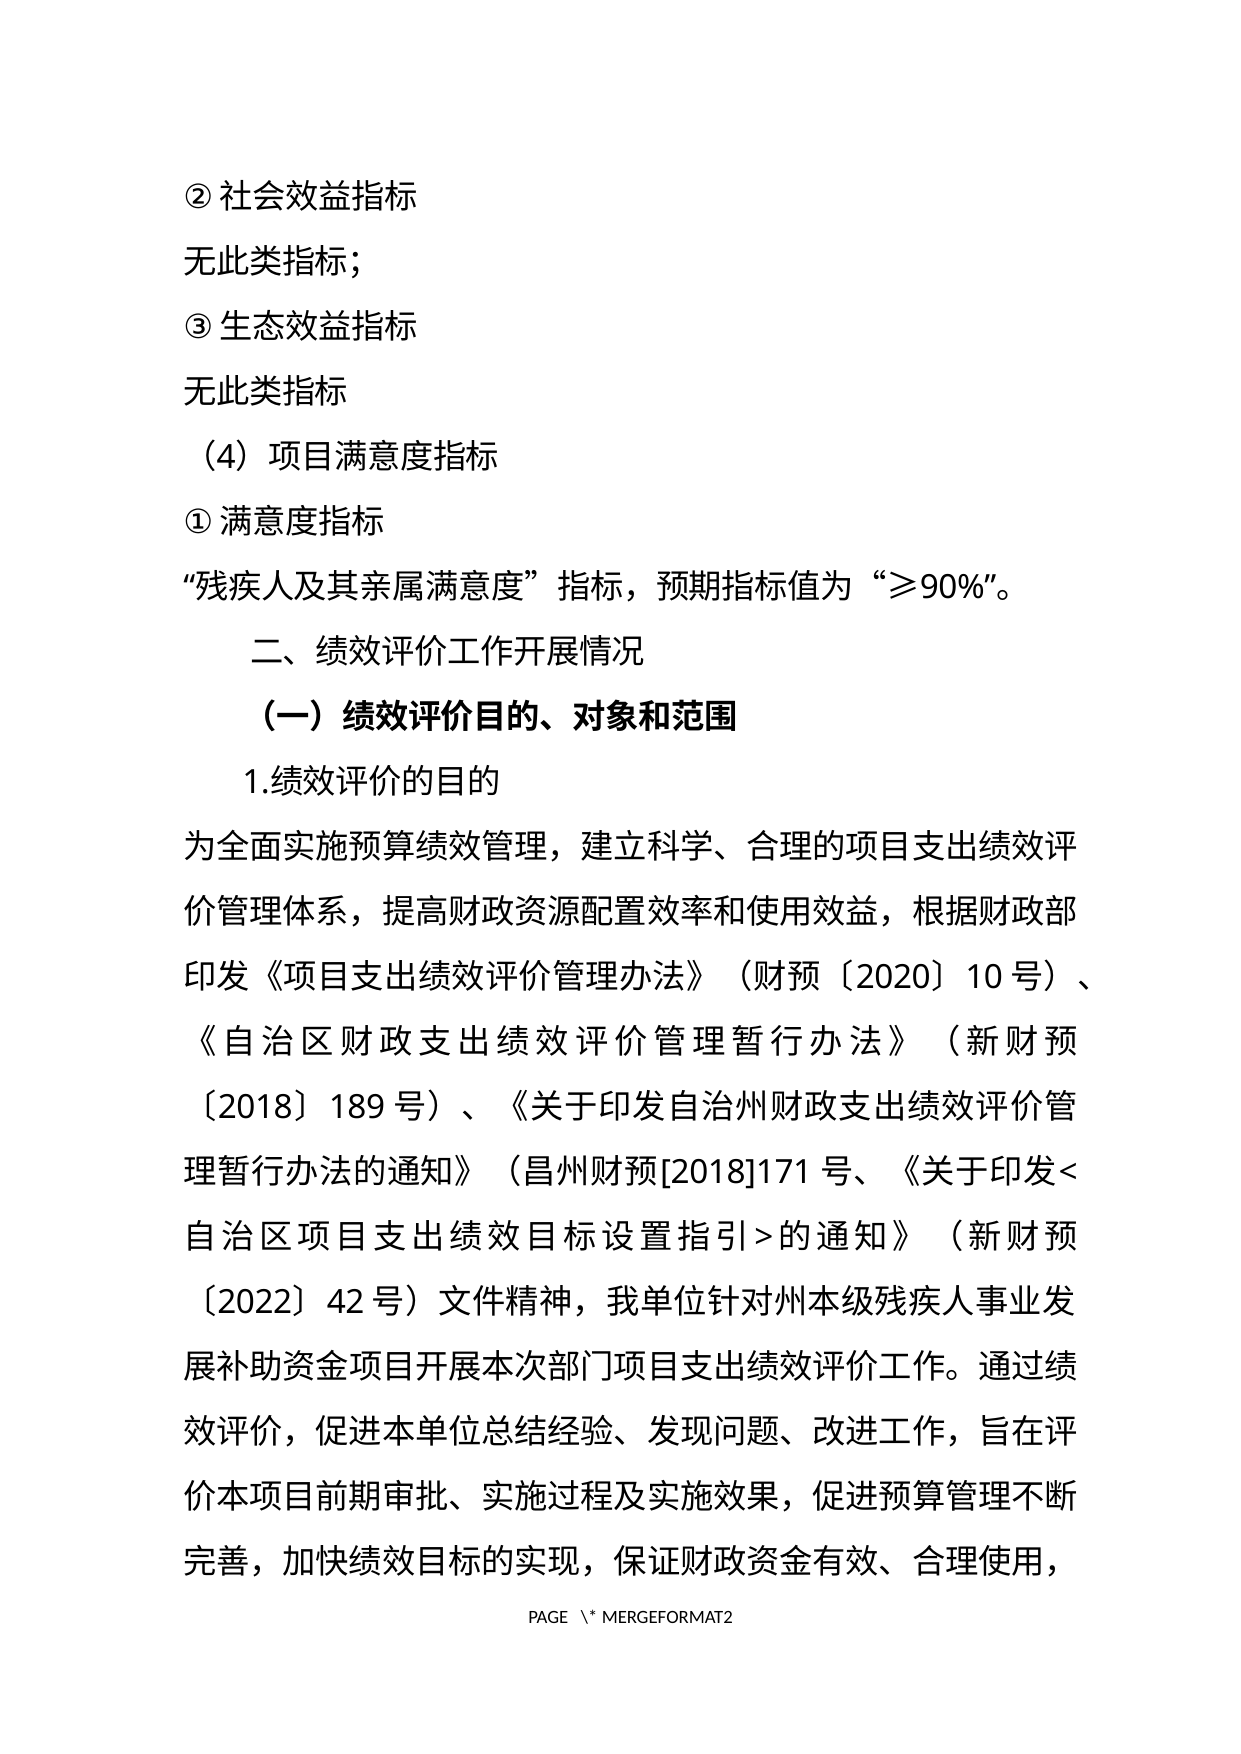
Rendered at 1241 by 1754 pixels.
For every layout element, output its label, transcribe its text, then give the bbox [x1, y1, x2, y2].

text （一）绩效评价目的、对象和范围 [183, 682, 1078, 747]
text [183, 162, 1078, 617]
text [183, 747, 1078, 1592]
text 二、绩效评价工作开展情况 [183, 617, 1078, 682]
